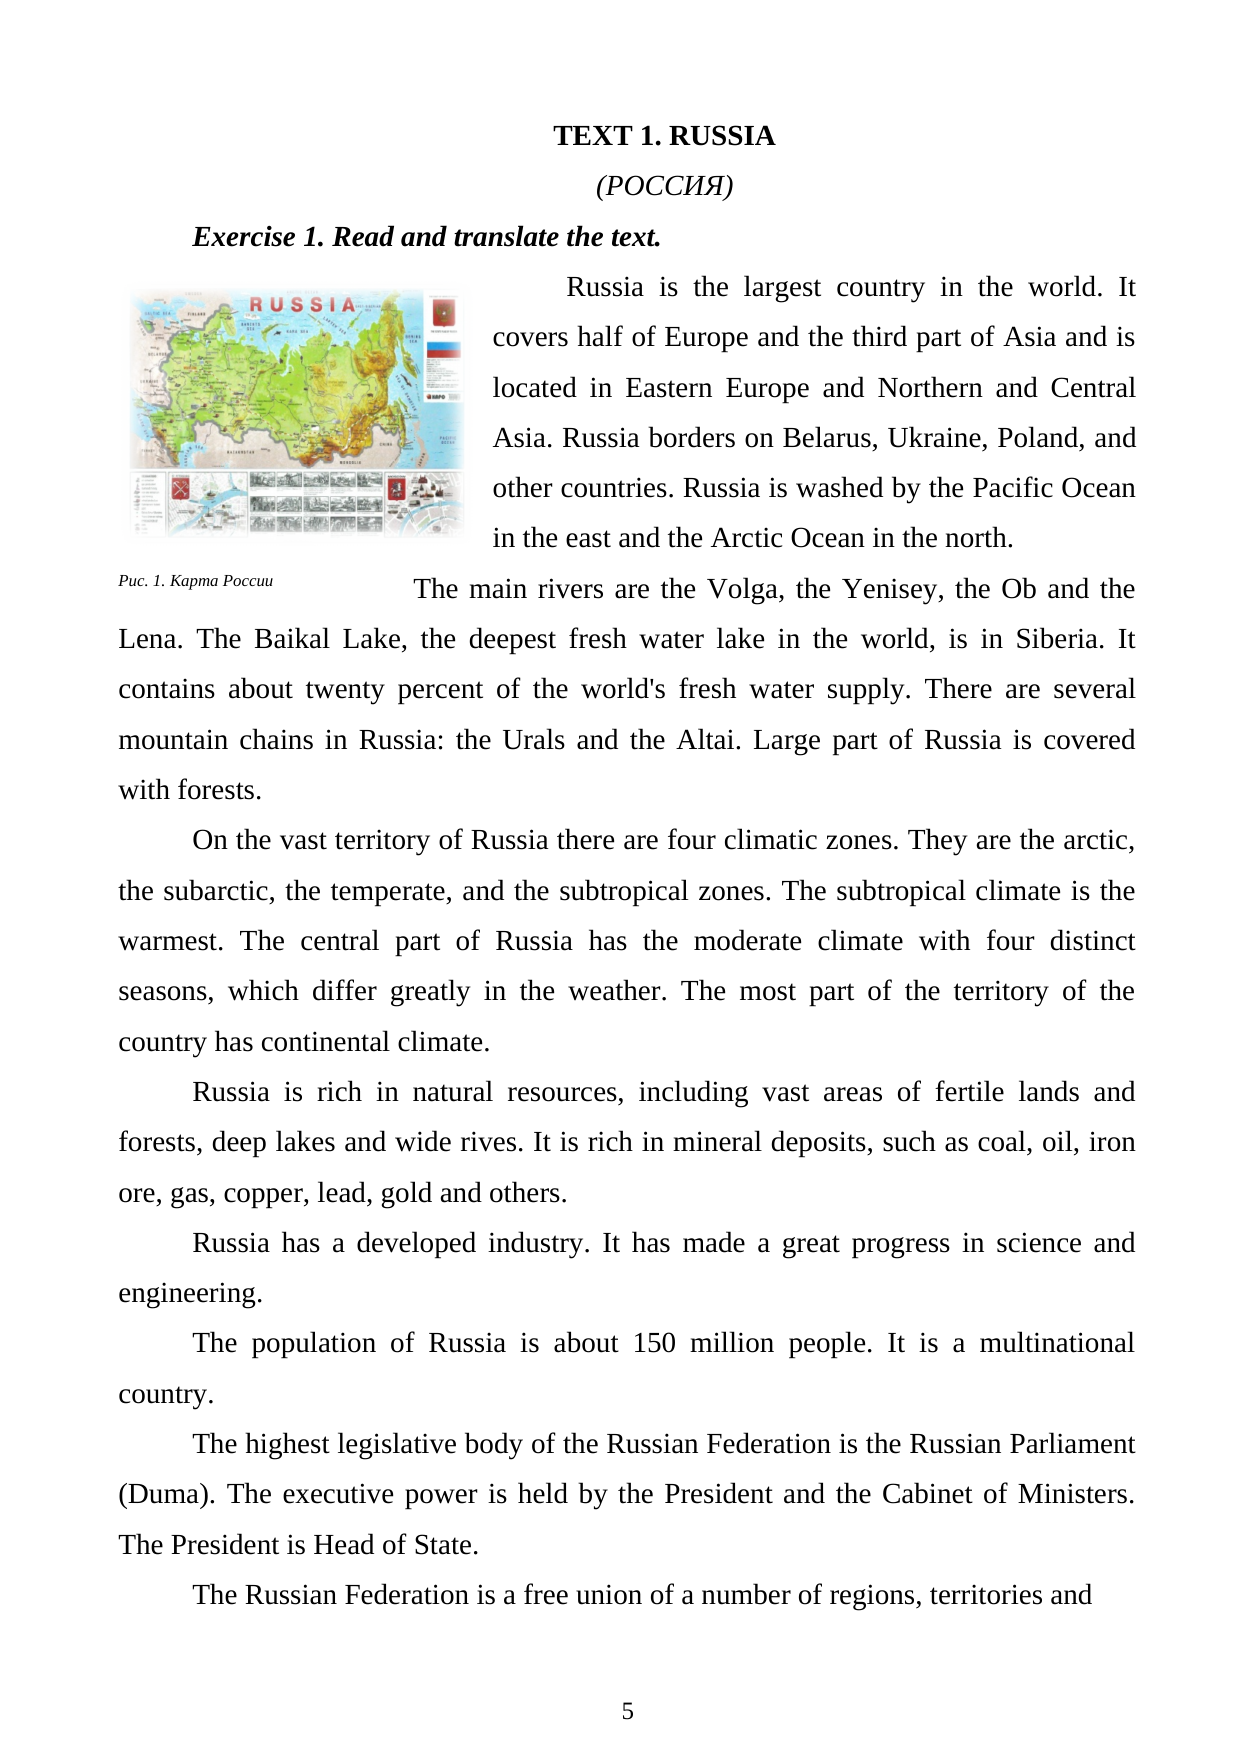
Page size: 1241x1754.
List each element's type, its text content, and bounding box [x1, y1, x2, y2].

text (РОССИЯ) [118, 168, 1137, 202]
text Рис. 1. Карта России The main rivers are the Volga, the Yenisey, the Ob and the Lena. The Baikal Lake, the deepest fresh water lake in the world, is in Siberia. It contains about twenty percent of the world's fresh water supply. There are several mountain chains in Russia: the Urals and the Altai. Large part of Russia is covered with forests. [118, 571, 1137, 806]
text On the vast territory of Russia there are four climatic zones. They are the arctic, the subarctic, the temperate, and the subtropical zones. The subtropical climate is the warmest. The central part of Russia has the moderate climate with four distinct seasons, which differ greatly in the weather. The most part of the territory of the country has continental climate. [118, 822, 1137, 1057]
text The Russian Federation is a free union of a number of regions, territories and [118, 1577, 1137, 1611]
text TEXT 1. RUSSIA [118, 118, 1137, 152]
subtitle Exercise 1. Read and translate the text. [118, 219, 1137, 252]
picture [148, 308, 447, 520]
text Russia is the largest country in the world. It covers half of Europe and the third part of Asia and is located in Eastern Europe and Northern and Central Asia. Russia borders on Belarus, Ukraine, Poland, and other countries. Russia is washed by the Pacific Ocean in the east and the Arctic Ocean in the north. [118, 269, 1137, 554]
text The population of Russia is about 150 million people. It is a multinational country. [118, 1326, 1137, 1409]
text Russia is rich in natural resources, including vast areas of fertile lands and forests, deep lakes and wide rives. It is rich in mineral deposits, such as coal, oil, iron ore, gas, copper, lead, gold and others. [118, 1074, 1137, 1208]
text The highest legislative body of the Russian Federation is the Russian Parliament (Duma). The executive power is held by the President and the Cabinet of Ministers. The President is Head of State. [118, 1426, 1137, 1560]
text Russia has a developed industry. It has made a great progress in science and engineering. [118, 1225, 1137, 1309]
